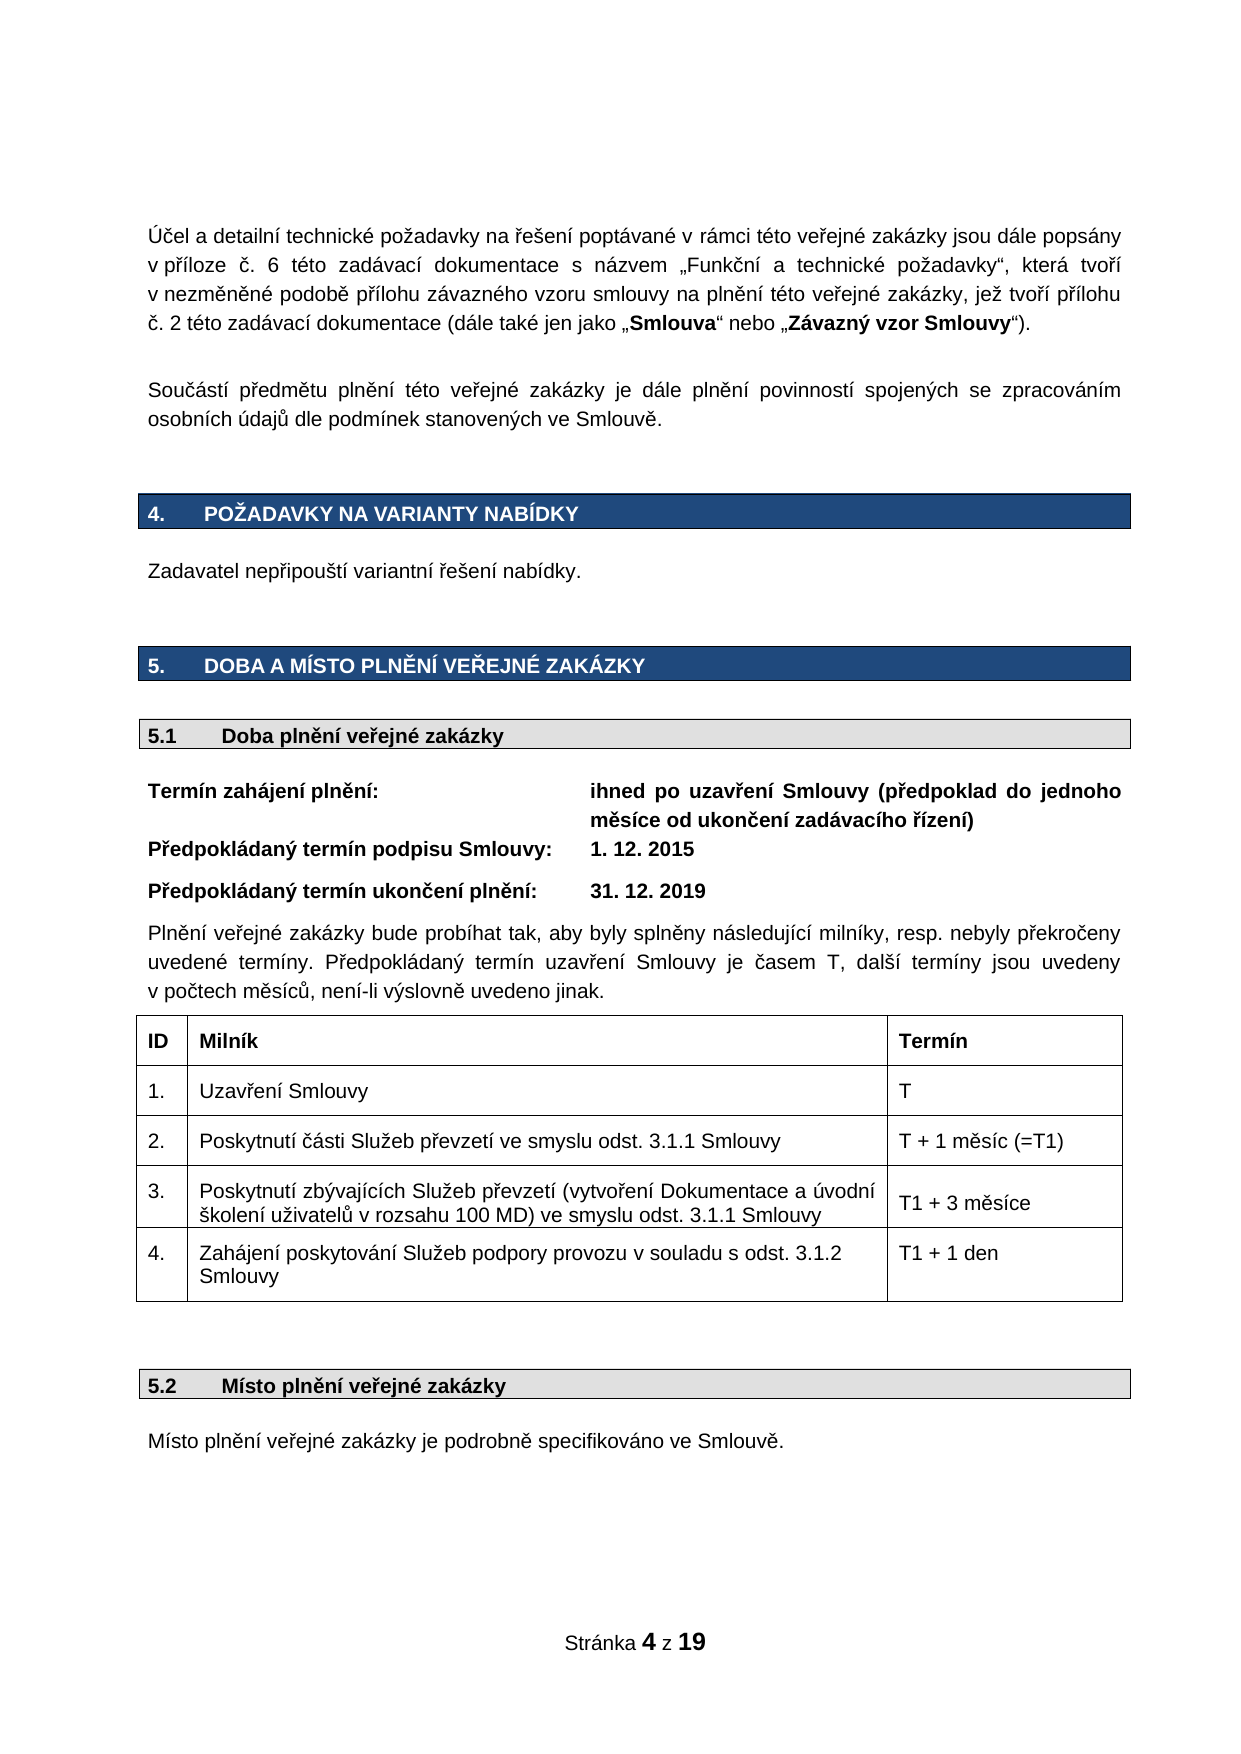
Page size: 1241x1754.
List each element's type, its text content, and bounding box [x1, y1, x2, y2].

subtitle Požadavky na varianty nabídky [139, 495, 1130, 528]
table_cell T + 1 měsíc (=T1) [888, 1116, 1122, 1165]
table_cell Uzavření Smlouvy [188, 1066, 887, 1115]
table_cell T [888, 1066, 1122, 1115]
text 5.2 Místo plnění veřejné zakázky [140, 1370, 1130, 1398]
subtitle Doba a místo plnění veřejné zakázky [139, 647, 1130, 680]
table_cell T1 + 1 den [888, 1228, 1122, 1301]
text Termín zahájení plnění: ihned po uzavření Smlouvy (předpoklad do jednoho měsíce od ukončení zadávacího řízení) [148, 774, 1122, 832]
table_cell Poskytnutí zbývajících Služeb převzetí (vytvoření Dokumentace a úvodní školení uživatelů v rozsahu 100 MD) ve smyslu odst. 3.1.1 Smlouvy [188, 1166, 887, 1227]
text Místo plnění veřejné zakázky je podrobně specifikováno ve Smlouvě. [148, 1424, 1122, 1453]
table_cell Poskytnutí části Služeb převzetí ve smyslu odst. 3.1.1 Smlouvy [188, 1116, 887, 1165]
table_header Termín [888, 1016, 1122, 1065]
table_cell Zahájení poskytování Služeb podpory provozu v souladu s odst. 3.1.2 Smlouvy [188, 1228, 887, 1301]
table_cell 3. [137, 1166, 187, 1227]
text 5.1 Doba plnění veřejné zakázky [140, 720, 1130, 748]
table_cell 4. [137, 1228, 187, 1301]
table_cell 2. [137, 1116, 187, 1165]
table_cell T1 + 3 měsíce [888, 1166, 1122, 1227]
text Předpokládaný termín podpisu Smlouvy: 1. 12. 2015 [148, 832, 1122, 861]
text Součástí předmětu plnění této veřejné zakázky je dále plnění povinností spojených se zpracováním osobních údajů dle podmínek stanovených ve Smlouvě. [148, 373, 1122, 431]
table_cell 1. [137, 1066, 187, 1115]
text Plnění veřejné zakázky bude probíhat tak, aby byly splněny následující milníky, resp. nebyly překročeny uvedené termíny. Předpokládaný termín uzavření Smlouvy je časem T, další termíny jsou uvedeny v počtech měsíců, není-li výslovně uvedeno jinak. [148, 915, 1122, 1003]
text Předpokládaný termín ukončení plnění: 31. 12. 2019 [148, 874, 1122, 903]
table_header ID [137, 1016, 187, 1065]
text Účel a detailní technické požadavky na řešení poptávané v rámci této veřejné zakázky jsou dále popsány v příloze č. 6 této zadávací dokumentace s názvem „Funkční a technické požadavky“, která tvoří v nezměněné podobě přílohu závazného vzoru smlouvy na plnění této veřejné zakázky, jež tvoří přílohu č. 2 této zadávací dokumentace (dále také jen jako „Smlouva“ nebo „Závazný vzor Smlouvy“). [148, 218, 1122, 335]
text Zadavatel nepřipouští variantní řešení nabídky. [148, 554, 1122, 583]
table_header Milník [188, 1016, 887, 1065]
